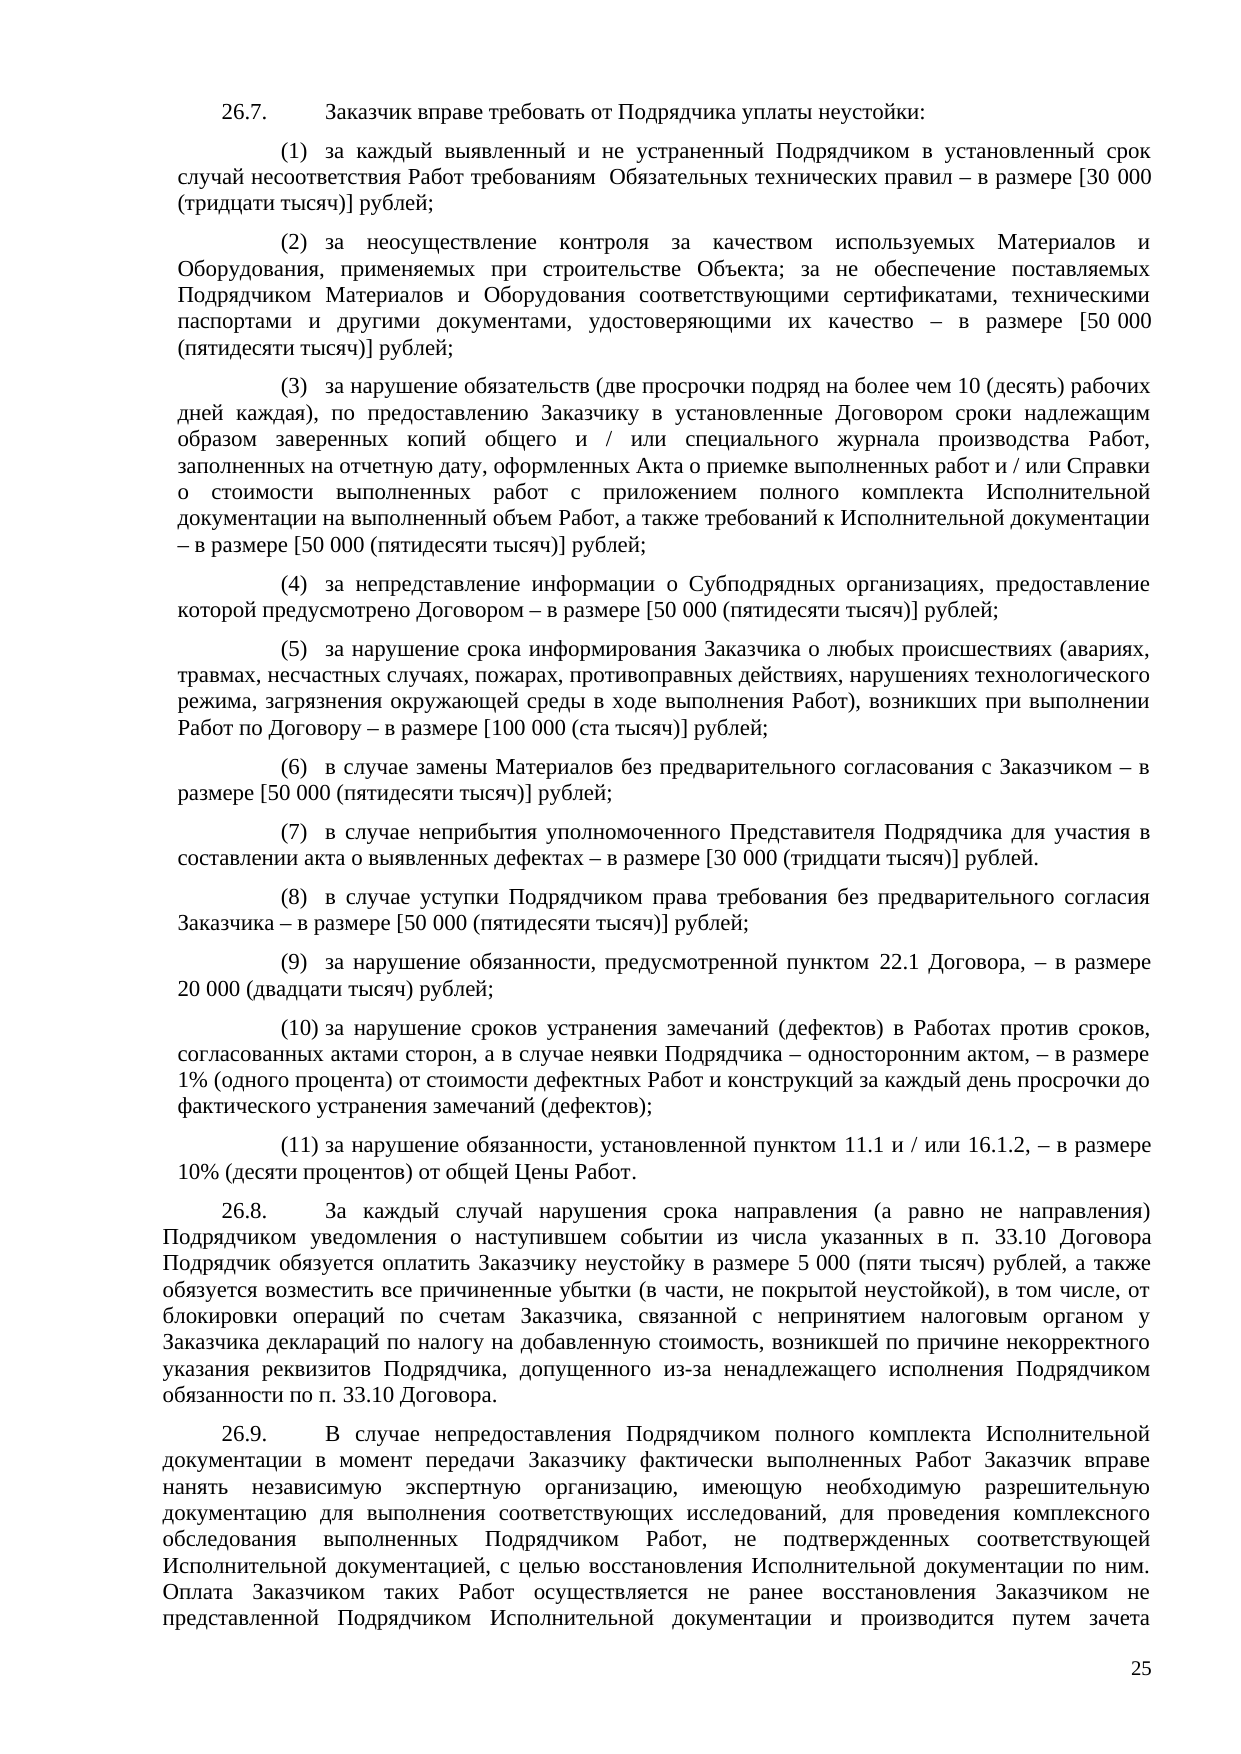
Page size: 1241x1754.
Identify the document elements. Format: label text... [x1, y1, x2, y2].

text в случае уступки Подрядчиком права требования без предварительного согласия Заказчика – в размере [50 000 (пятидесяти тысяч)] рублей; [177, 883, 1152, 936]
text За каждый случай нарушения срока направления (а равно не направления) Подрядчиком уведомления о наступившем событии из числа указанных в п. 33.10 Договора Подрядчик обязуется оплатить Заказчику неустойку в размере 5 000 (пяти тысяч) рублей, а также обязуется возместить все причиненные убытки (в части, не покрытой неустойкой), в том числе, от блокировки операций по счетам Заказчика, связанной с непринятием налоговым органом у Заказчика деклараций по налогу на добавленную стоимость, возникшей по причине некорректного указания реквизитов Подрядчика, допущенного из-за ненадлежащего исполнения Подрядчиком обязанности по п. 33.10 Договора. [162, 1197, 1152, 1407]
text в случае замены Материалов без предварительного согласования с Заказчиком – в размере [50 000 (пятидесяти тысяч)] рублей; [177, 753, 1152, 805]
text за нарушение обязанности, установленной пунктом 11.1 и / или 16.1.2, – в размере 10% (десяти процентов) от общей Цены Работ. [177, 1131, 1152, 1184]
text за каждый выявленный и не устраненный Подрядчиком в установленный срок случай несоответствия Работ требованиям Обязательных технических правил – в размере [30 000 (тридцати тысяч)] рублей; [177, 137, 1152, 216]
text за неосуществление контроля за качеством используемых Материалов и Оборудования, применяемых при строительстве Объекта; за не обеспечение поставляемых Подрядчиком Материалов и Оборудования соответствующими сертификатами, техническими паспортами и другими документами, удостоверяющими их качество – в размере [50 000 (пятидесяти тысяч)] рублей; [177, 228, 1152, 360]
text за нарушение обязанности, предусмотренной пунктом 22.1 Договора, – в размере 20 000 (двадцати тысяч) рублей; [177, 948, 1152, 1001]
text Заказчик вправе требовать от Подрядчика уплаты неустойки: [162, 98, 1152, 124]
text за нарушение срока информирования Заказчика о любых происшествиях (авариях, травмах, несчастных случаях, пожарах, противоправных действиях, нарушениях технологического режима, загрязнения окружающей среды в ходе выполнения Работ), возникших при выполнении Работ по Договору – в размере [100 000 (ста тысяч)] рублей; [177, 635, 1152, 740]
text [162, 1420, 1152, 1631]
text в случае неприбытия уполномоченного Представителя Подрядчика для участия в составлении акта о выявленных дефектах – в размере [30 000 (тридцати тысяч)] рублей. [177, 818, 1152, 871]
text за нарушение сроков устранения замечаний (дефектов) в Работах против сроков, согласованных актами сторон, а в случае неявки Подрядчика – односторонним актом, – в размере 1% (одного процента) от стоимости дефектных Работ и конструкций за каждый день просрочки до фактического устранения замечаний (дефектов); [177, 1013, 1152, 1119]
text за непредставление информации о Субподрядных организациях, предоставление которой предусмотрено Договором – в размере [50 000 (пятидесяти тысяч)] рублей; [177, 569, 1152, 622]
text за нарушение обязательств (две просрочки подряд на более чем 10 (десять) рабочих дней каждая), по предоставлению Заказчику в установленные Договором сроки надлежащим образом заверенных копий общего и / или специального журнала производства Работ, заполненных на отчетную дату, оформленных Акта о приемке выполненных работ и / или Справки о стоимости выполненных работ с приложением полного комплекта Исполнительной документации на выполненный объем Работ, а также требований к Исполнительной документации – в размере [50 000 (пятидесяти тысяч)] рублей; [177, 373, 1152, 557]
